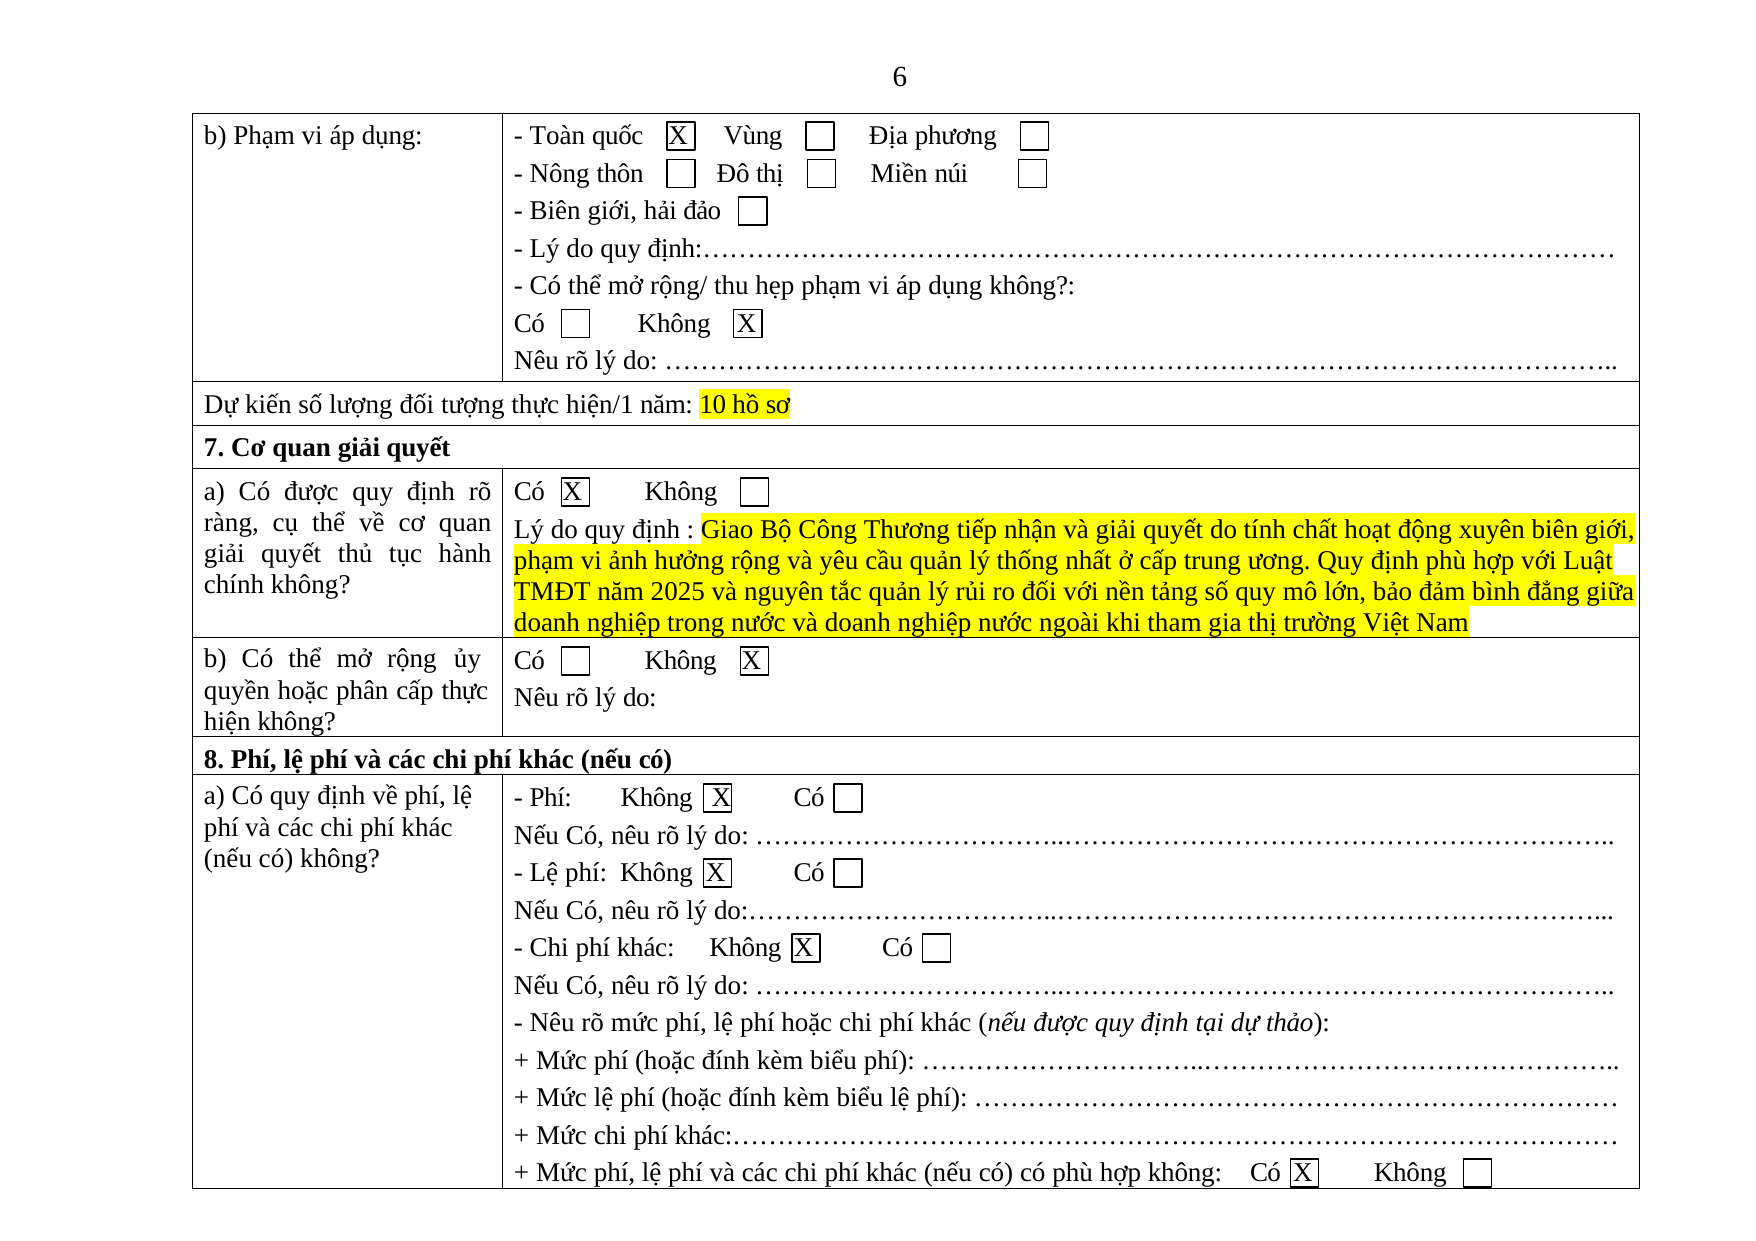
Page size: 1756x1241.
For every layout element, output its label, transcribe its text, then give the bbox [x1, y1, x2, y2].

table_cell Có Không X Nêu rõ lý do: [503, 638, 1639, 736]
table_cell b) Phạm vi áp dụng: [193, 114, 502, 381]
table_cell Dự kiến số lượng đối tượng thực hiện/1 năm: 10 hồ sơ [193, 382, 1639, 424]
table_cell b) Có thể mở rộng ủy quyền hoặc phân cấp thực hiện không? [193, 638, 502, 736]
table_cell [503, 775, 1639, 1187]
table_cell 7. Cơ quan giải quyết [193, 426, 1639, 468]
table_cell Toàn quốc X Vùng Địa phương Nông thôn Đô thị Miền núi Biên giới, hải đảo Lý do quy định:………………………………………………………………………………………… Có thể mở rộng/ thu hẹp phạm vi áp dụng không?: Có Không X Nêu rõ lý do: …………………………………………………………………………………………….. [503, 114, 1639, 381]
table_cell 8. Phí, lệ phí và các chi phí khác (nếu có) [193, 737, 1639, 774]
table_cell Có X Không Lý do quy định : Giao Bộ Công Thương tiếp nhận và giải quyết do tính chất hoạt động xuyên biên giới, phạm vi ảnh hưởng rộng và yêu cầu quản lý thống nhất ở cấp trung ương. Quy định phù hợp với Luật TMĐT năm 2025 và nguyên tắc quản lý rủi ro đối với nền tảng số quy mô lớn, bảo đảm bình đẳng giữa doanh nghiệp trong nước và doanh nghiệp nước ngoài khi tham gia thị trường Việt Nam [503, 469, 1639, 637]
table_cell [193, 775, 502, 1187]
table_cell a) Có được quy định rõ ràng, cụ thể về cơ quan giải quyết thủ tục hành chính không? [193, 469, 502, 637]
